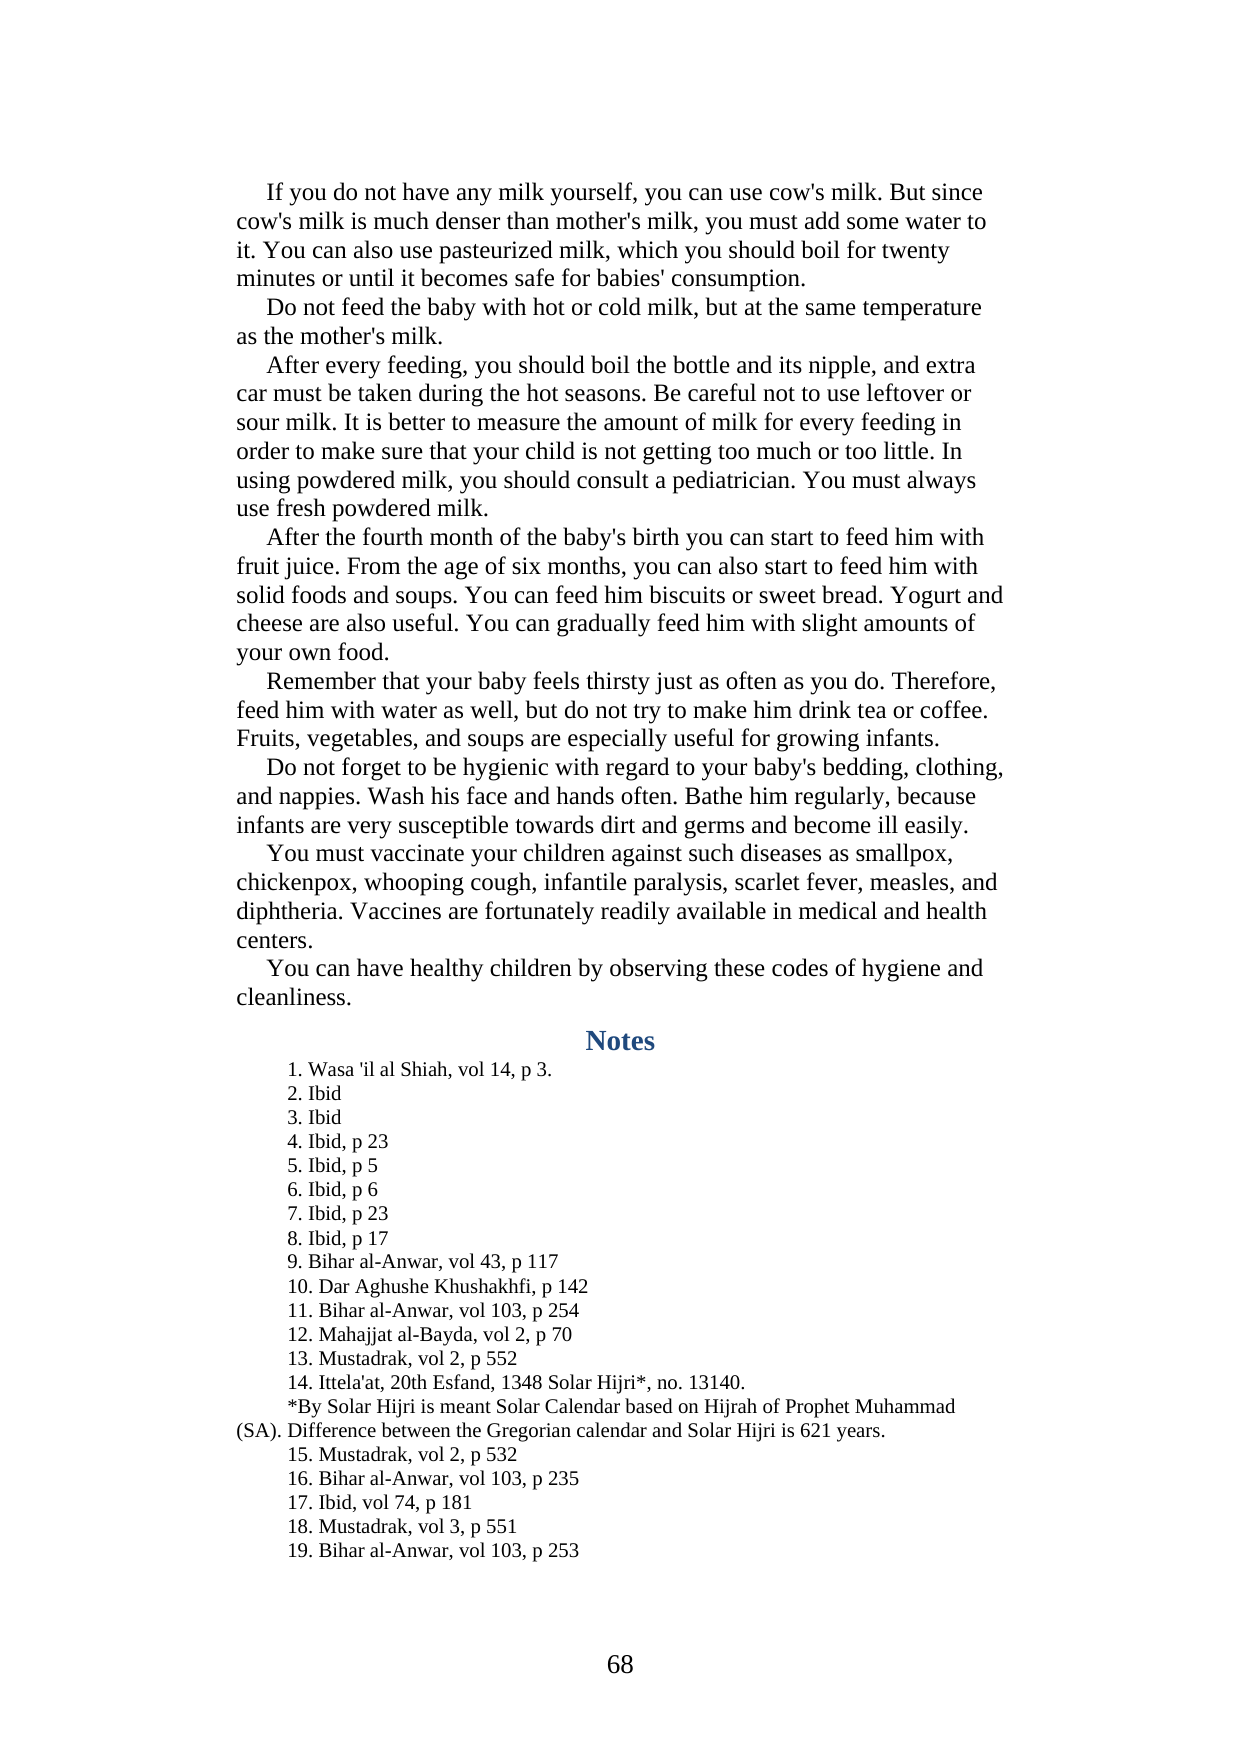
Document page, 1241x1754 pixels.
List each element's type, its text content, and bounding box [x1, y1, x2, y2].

text 9. Bihar al-Anwar, vol 43, p 117 [236, 1249, 1004, 1273]
text 10. Dar Aghushe Khushakhfi, p 142 [236, 1273, 1004, 1298]
text *By Solar Hijri is meant Solar Calendar based on Hijrah of Prophet Muhammad (SA). Difference between the Gregorian calendar and Solar Hijri is 621 years. [236, 1394, 1004, 1442]
text 5. Ibid, p 5 [236, 1153, 1004, 1177]
text 2. Ibid [236, 1081, 1004, 1105]
text You must vaccinate your children against such diseases as smallpox, chickenpox, whooping cough, infantile paralysis, scarlet fever, measles, and diphtheria. Vaccines are fortunately readily available in medical and health centers. [236, 838, 1004, 953]
text 19. Bihar al-Anwar, vol 103, p 253 [236, 1538, 1004, 1562]
text 14. Ittela'at, 20th Esfand, 1348 Solar Hijri*, no. 13140. [236, 1370, 1004, 1394]
text If you do not have any milk yourself, you can use cow's milk. But since cow's milk is much denser than mother's milk, you must add some water to it. You can also use pasteurized milk, which you should boil for twenty minutes or until it becomes safe for babies' consumption. [236, 177, 1004, 292]
text 3. Ibid [236, 1105, 1004, 1129]
text 11. Bihar al-Anwar, vol 103, p 254 [236, 1298, 1004, 1322]
text 17. Ibid, vol 74, p 181 [236, 1490, 1004, 1514]
text 6. Ibid, p 6 [236, 1177, 1004, 1201]
text After the fourth month of the baby's birth you can start to feed him with fruit juice. From the age of six months, you can also start to feed him with solid foods and soups. You can feed him biscuits or sweet bread. Yogurt and cheese are also useful. You can gradually feed him with slight amounts of your own food. [236, 522, 1004, 666]
text 15. Mustadrak, vol 2, p 532 [236, 1442, 1004, 1466]
text 16. Bihar al-Anwar, vol 103, p 235 [236, 1466, 1004, 1490]
text 8. Ibid, p 17 [236, 1225, 1004, 1249]
text 13. Mustadrak, vol 2, p 552 [236, 1346, 1004, 1370]
text After every feeding, you should boil the bottle and its nipple, and extra car must be taken during the hot seasons. Be careful not to use leftover or sour milk. It is better to measure the amount of milk for every feeding in order to make sure that your child is not getting too much or too little. In using powdered milk, you should consult a pediatrician. You must always use fresh powdered milk. [236, 350, 1004, 522]
text 1. Wasa 'il al Shiah, vol 14, p 3. [236, 1057, 1004, 1081]
text 18. Mustadrak, vol 3, p 551 [236, 1514, 1004, 1538]
text 12. Mahajjat al-Bayda, vol 2, p 70 [236, 1322, 1004, 1346]
text 4. Ibid, p 23 [236, 1129, 1004, 1153]
text Do not forget to be hygienic with regard to your baby's bedding, clothing, and nappies. Wash his face and hands often. Bathe him regularly, because infants are very susceptible towards dirt and germs and become ill easily. [236, 752, 1004, 838]
text 7. Ibid, p 23 [236, 1201, 1004, 1225]
text Do not feed the baby with hot or cold milk, but at the same temperature as the mother's milk. [236, 292, 1004, 350]
subtitle Notes [236, 1023, 1004, 1057]
text You can have healthy children by observing these codes of hygiene and cleanliness. [236, 953, 1004, 1011]
text Remember that your baby feels thirsty just as often as you do. Therefore, feed him with water as well, but do not try to make him drink tea or coffee. Fruits, vegetables, and soups are especially useful for growing infants. [236, 666, 1004, 752]
